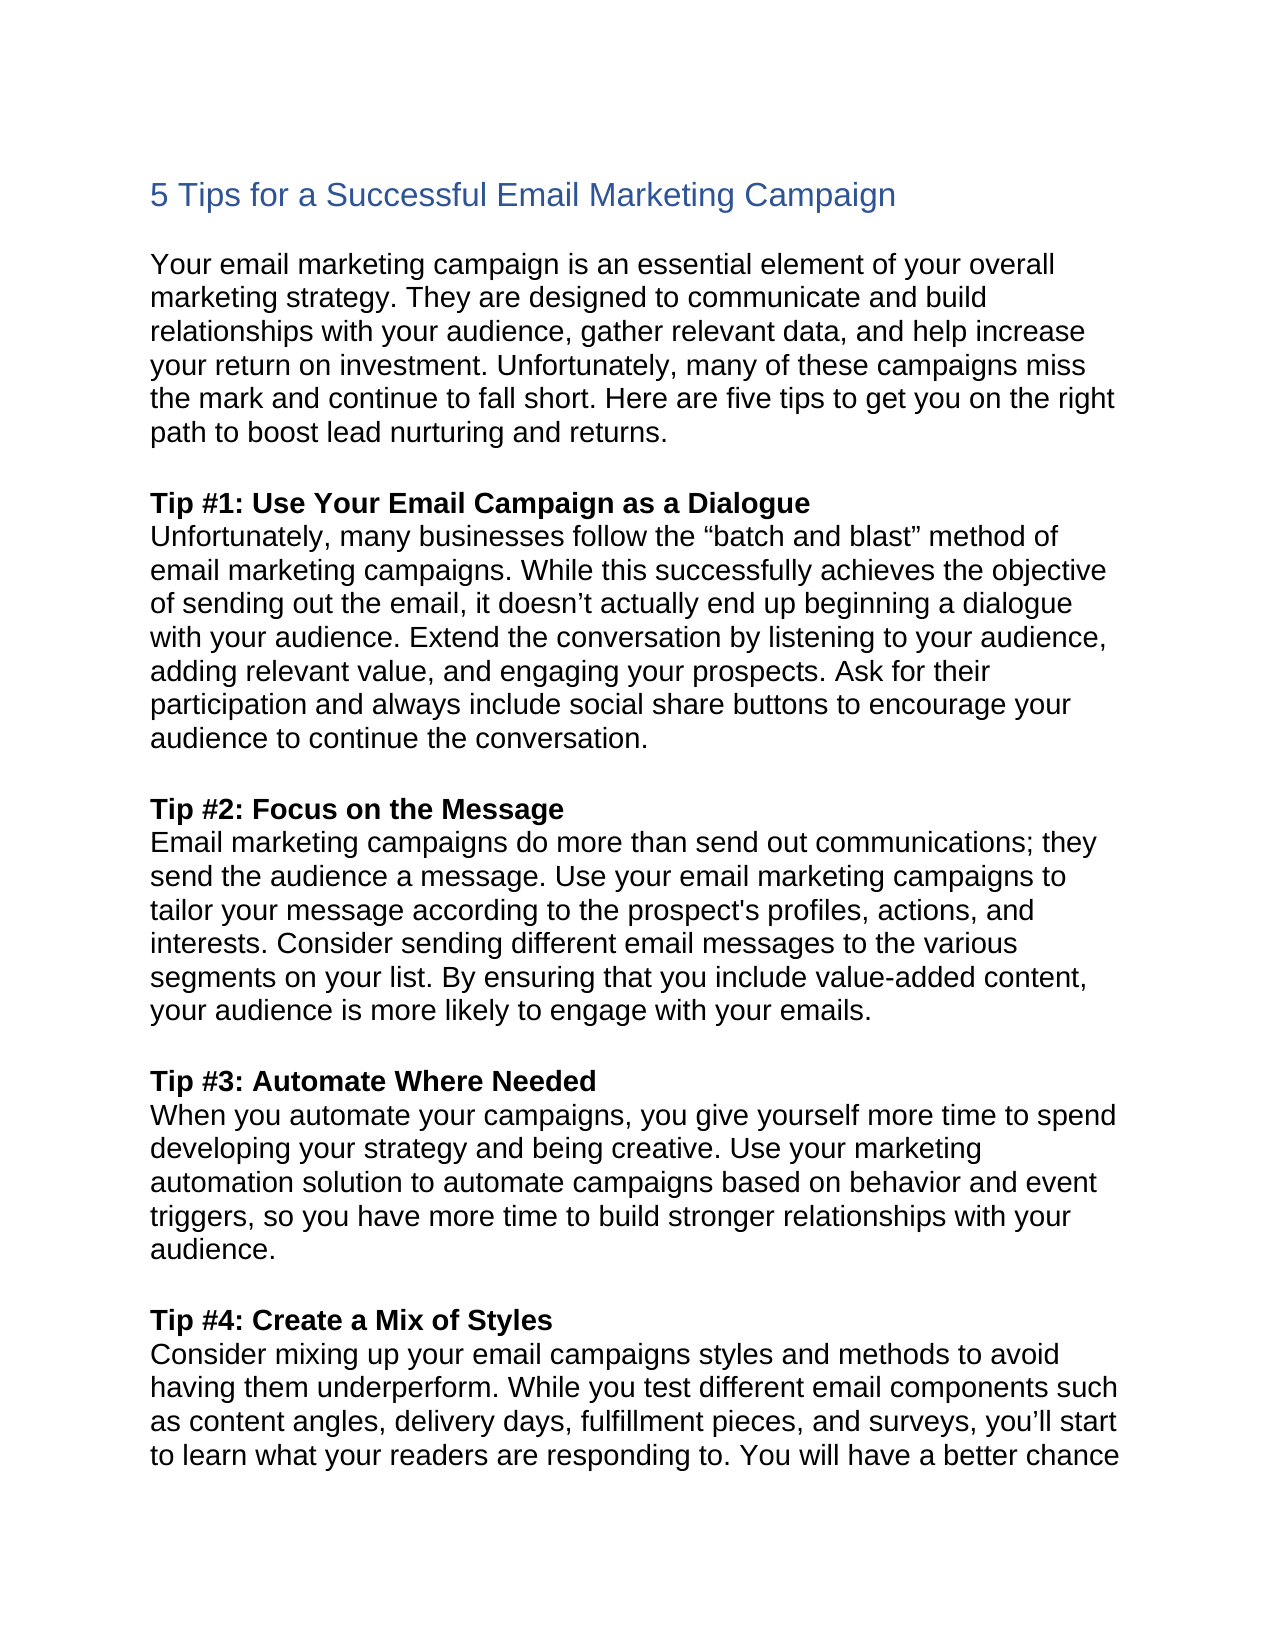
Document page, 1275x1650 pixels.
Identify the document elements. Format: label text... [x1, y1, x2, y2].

subtitle Tip #3: Automate Where Needed [150, 1064, 1125, 1098]
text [150, 1337, 1125, 1471]
subtitle Tip #1: Use Your Email Campaign as a Dialogue [150, 486, 1125, 519]
text Email marketing campaigns do more than send out communications; they send the audience a message. Use your email marketing campaigns to tailor your message according to the prospect's profiles, actions, and interests. Consider sending different email messages to the various segments on your list. By ensuring that you include value-added content, your audience is more likely to engage with your emails. [150, 826, 1125, 1027]
subtitle Tip #4: Create a Mix of Styles [150, 1303, 1125, 1337]
text Your email marketing campaign is an essential element of your overall marketing strategy. They are designed to communicate and build relationships with your audience, gather relevant data, and help increase your return on investment. Unfortunately, many of these campaigns miss the mark and continue to fall short. Here are five tips to get you on the right path to boost lead nurturing and returns. [150, 247, 1125, 448]
text When you automate your campaigns, you give yourself more time to spend developing your strategy and being creative. Use your marketing automation solution to automate campaigns based on behavior and event triggers, so you have more time to build stronger relationships with your audience. [150, 1098, 1125, 1266]
text Unfortunately, many businesses follow the “batch and blast” method of email marketing campaigns. While this successfully achieves the objective of sending out the email, it doesn’t actually end up beginning a dialogue with your audience. Extend the conversation by listening to your audience, adding relevant value, and engaging your prospects. Ask for their participation and always include social share buttons to encourage your audience to continue the conversation. [150, 519, 1125, 754]
subtitle Tip #2: Focus on the Message [150, 792, 1125, 826]
subtitle 5 Tips for a Successful Email Marketing Campaign [150, 175, 1125, 213]
